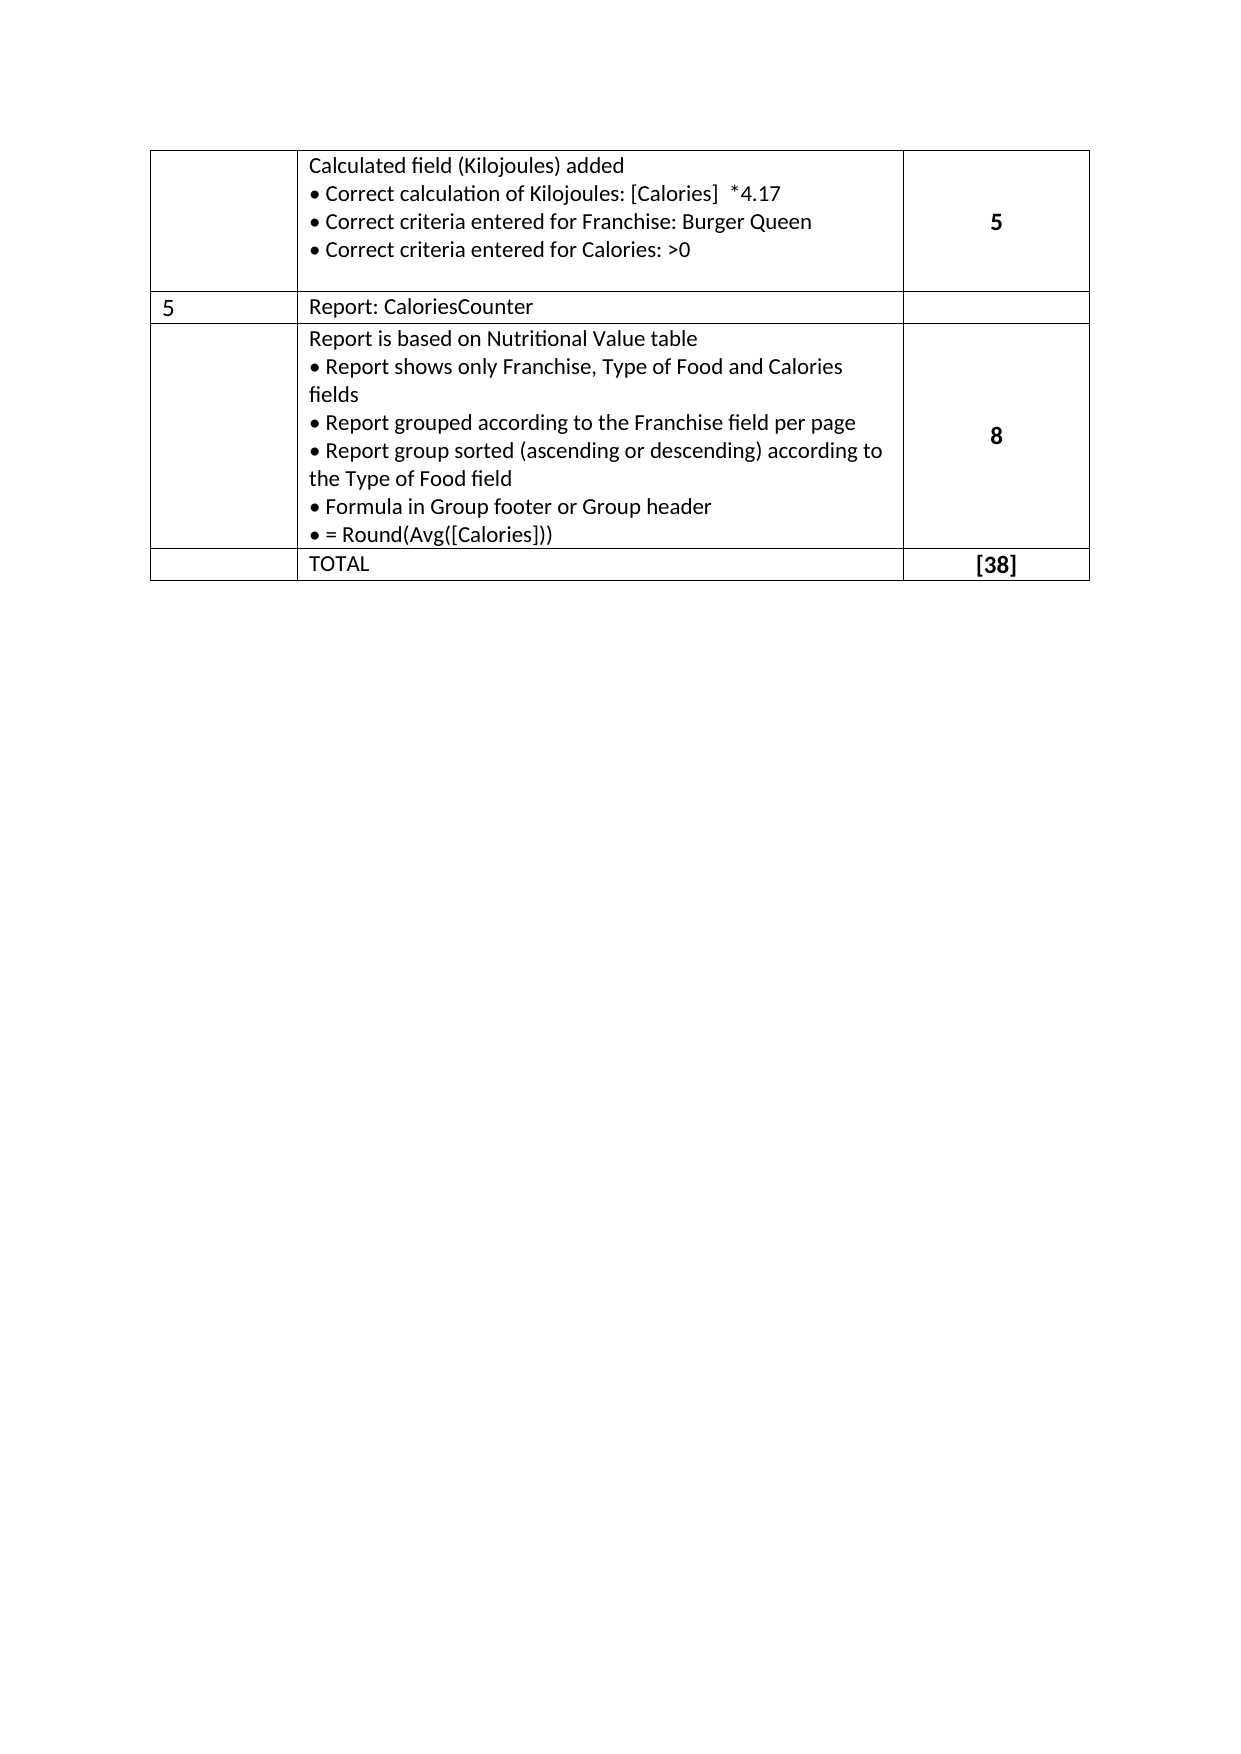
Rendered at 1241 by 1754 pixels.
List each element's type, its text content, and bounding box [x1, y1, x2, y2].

table_cell 5 [151, 292, 297, 323]
table_cell Report is based on Nutritional Value table • Report shows only Franchise, Type of Food and Calories fields • Report grouped according to the Franchise field per page • Report group sorted (ascending or descending) according to the Type of Food field • Formula in Group footer or Group header • = Round(Avg([Calories])) [298, 324, 903, 548]
table_cell [38] [904, 549, 1089, 579]
table_cell 5 [904, 151, 1089, 291]
table_cell 8 [904, 324, 1089, 548]
table_cell [151, 324, 297, 548]
table_cell [904, 292, 1089, 323]
table_cell TOTAL [298, 549, 903, 579]
table_cell Calculated field (Kilojoules) added • Correct calculation of Kilojoules: [Calories] *4.17 • Correct criteria entered for Franchise: Burger Queen • Correct criteria entered for Calories: >0 [298, 151, 903, 291]
table_cell [151, 549, 297, 579]
table_cell [151, 151, 297, 291]
table_cell Report: CaloriesCounter [298, 292, 903, 323]
